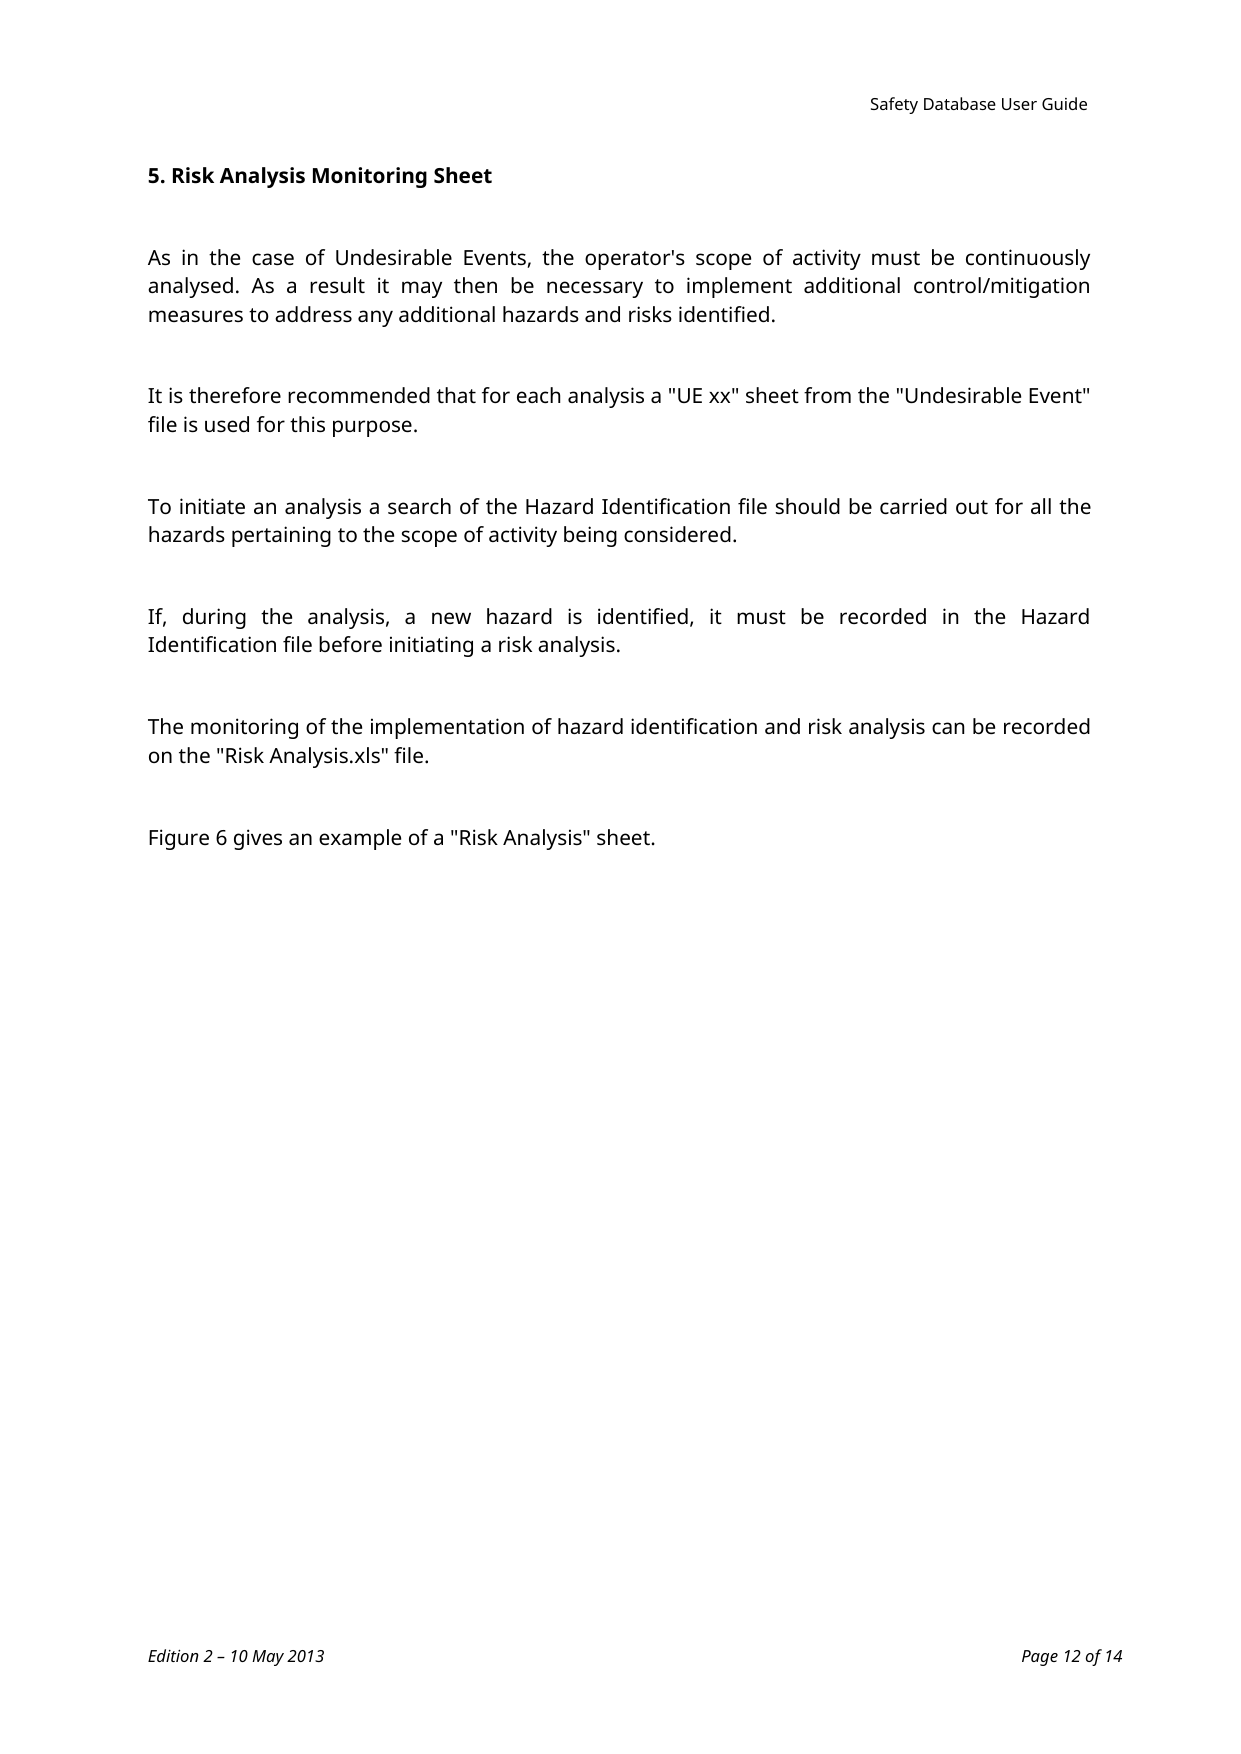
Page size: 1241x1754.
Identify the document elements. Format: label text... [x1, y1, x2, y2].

subtitle 5. Risk Analysis Monitoring Sheet [148, 160, 1092, 189]
text If, during the analysis, a new hazard is identified, it must be recorded in the Hazard Identification file before initiating a risk analysis. [148, 602, 1092, 659]
text To initiate an analysis a search of the Hazard Identification file should be carried out for all the hazards pertaining to the scope of activity being considered. [148, 492, 1092, 549]
text Figure 6 gives an example of a "Risk Analysis" sheet. [148, 823, 1092, 852]
text It is therefore recommended that for each analysis a "UE xx" sheet from the "Undesirable Event" file is used for this purpose. [148, 382, 1092, 438]
text The monitoring of the implementation of hazard identification and risk analysis can be recorded on the "Risk Analysis.xls" file. [148, 712, 1092, 769]
text As in the case of Undesirable Events, the operator's scope of activity must be continuously analysed. As a result it may then be necessary to implement additional control/mitigation measures to address any additional hazards and risks identified. [148, 243, 1092, 328]
